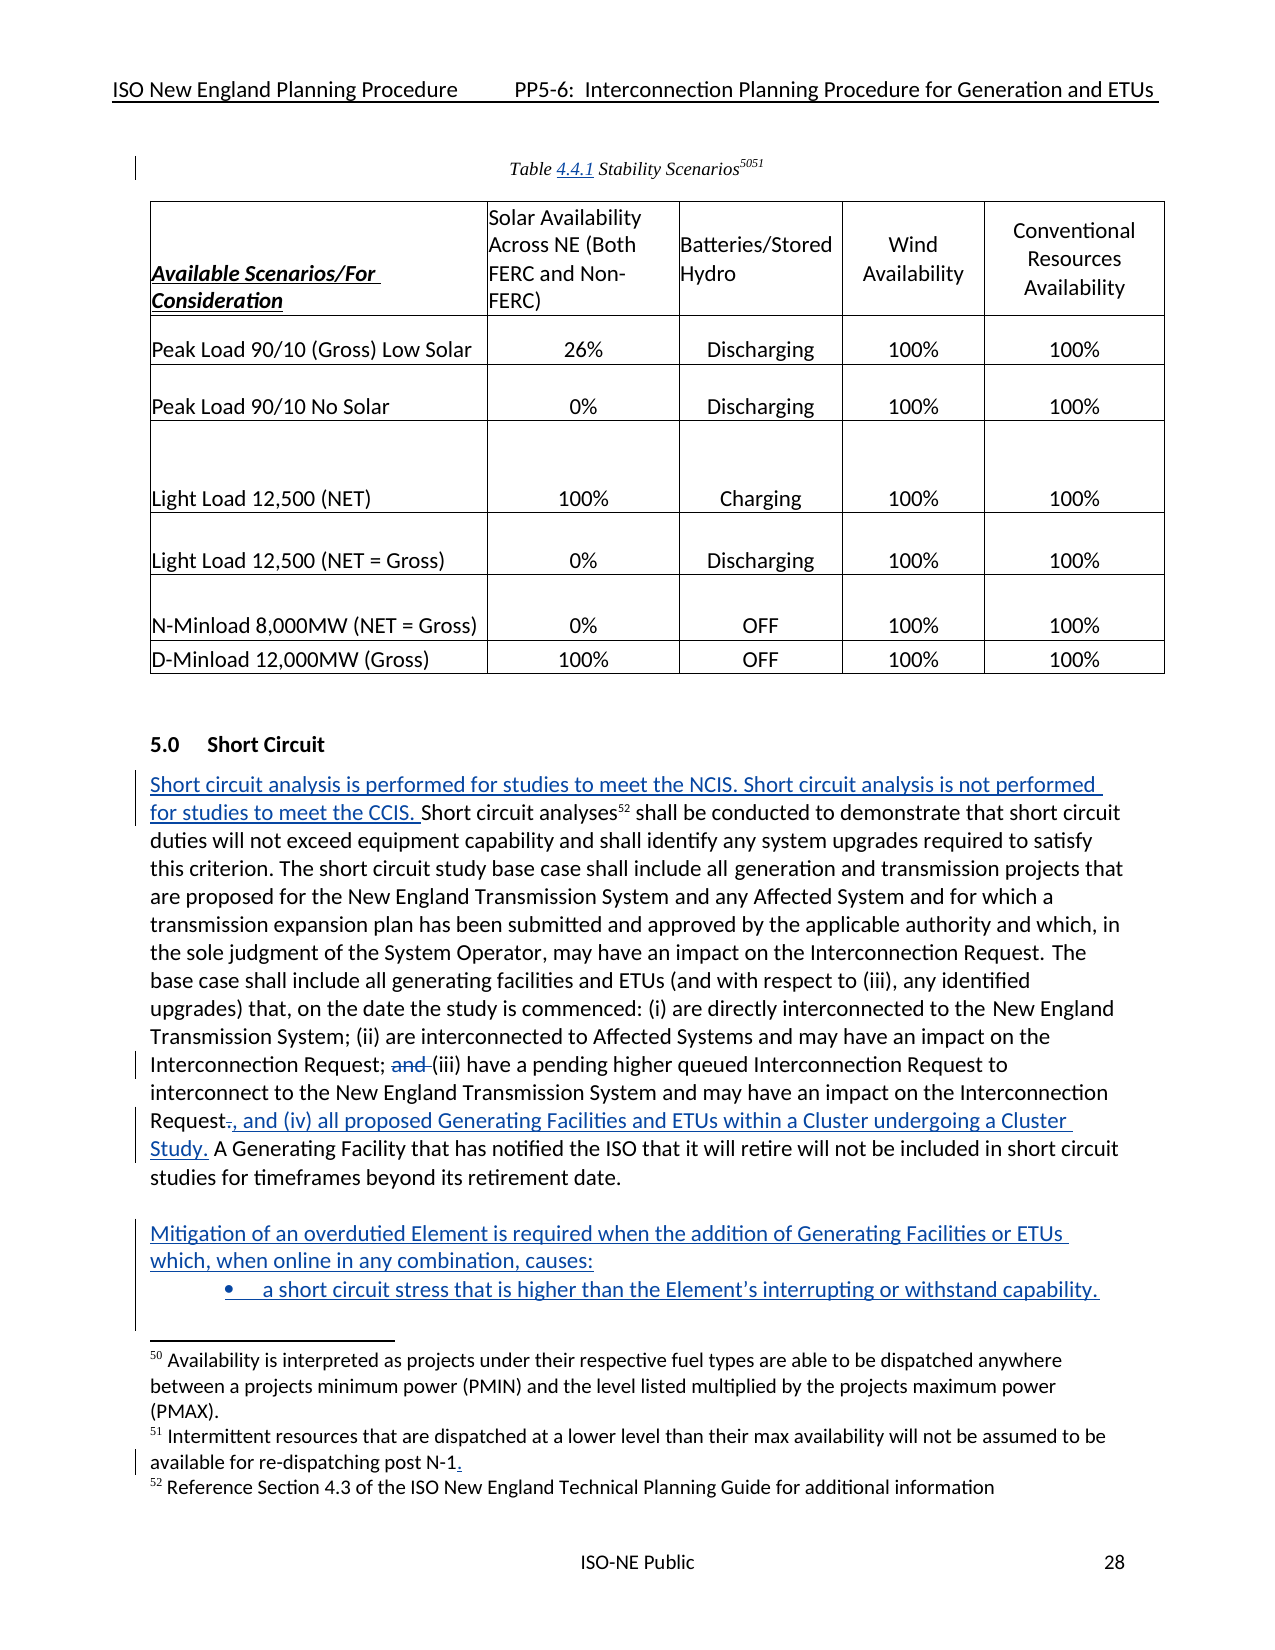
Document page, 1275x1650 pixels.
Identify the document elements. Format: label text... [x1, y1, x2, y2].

table_cell 100% [985, 641, 1164, 673]
table_cell 100% [843, 365, 984, 420]
table_cell 100% [843, 316, 984, 363]
table_cell 0% [488, 365, 679, 420]
table_header Conventional Resources Availability [985, 202, 1164, 315]
text Short circuit analyses shall be conducted to demonstrate that short circuit duties will not exceed equipment capability and shall identify any system upgrades required to satisfy this criterion. The short circuit study base case shall include all generation and transmission projects that are proposed for the New England Transmission System and any Affected System and for which a transmission expansion plan has been submitted and approved by the applicable authority and which, in the sole judgment of the System Operator, may have an impact on the Interconnection Request. The base case shall include all generating facilities and ETUs (and with respect to (iii), any identified upgrades) that, on the date the study is commenced: (i) are directly interconnected to the New England Transmission System; (ii) are interconnected to Affected Systems and may have an impact on the Interconnection Request; (iii) have a pending higher queued Interconnection Request to interconnect to the New England Transmission System and may have an impact on the Interconnection Request A Generating Facility that has notified the ISO that it will retire will not be included in short circuit studies for timeframes beyond its retirement date. [150, 770, 1125, 1191]
table_cell OFF [680, 641, 842, 673]
table_cell Discharging [680, 513, 842, 574]
table_cell 100% [985, 316, 1164, 363]
table_cell Discharging [680, 365, 842, 420]
table_cell 0% [488, 513, 679, 574]
table_header Solar Availability Across NE (Both FERC and Non-FERC) [488, 202, 679, 315]
table_cell 100% [985, 421, 1164, 512]
table_cell 0% [488, 575, 679, 640]
table_header Available Scenarios/For Consideration [151, 202, 487, 315]
table_cell Peak Load 90/10 (Gross) Low Solar [151, 316, 487, 363]
table_cell 100% [843, 575, 984, 640]
table_cell 100% [488, 641, 679, 673]
table_cell 100% [843, 513, 984, 574]
text Table Stability Scenarios [150, 156, 1125, 180]
table_cell Peak Load 90/10 No Solar [151, 365, 487, 420]
table_cell Light Load 12,500 (NET) [151, 421, 487, 512]
table_header Wind Availability [843, 202, 984, 315]
table_cell Discharging [680, 316, 842, 363]
table_cell 100% [843, 641, 984, 673]
table_cell Light Load 12,500 (NET = Gross) [151, 513, 487, 574]
table_cell Charging [680, 421, 842, 512]
table_cell N-Minload 8,000MW (NET = Gross) [151, 575, 487, 640]
table_cell 100% [488, 421, 679, 512]
subtitle Short Circuit [150, 730, 1125, 758]
table_cell 100% [985, 365, 1164, 420]
table_cell 100% [985, 575, 1164, 640]
table_cell 100% [843, 421, 984, 512]
table_cell 100% [985, 513, 1164, 574]
table_cell 26% [488, 316, 679, 363]
table_cell OFF [680, 575, 842, 640]
table_cell D-Minload 12,000MW (Gross) [151, 641, 487, 673]
table_header Batteries/Stored Hydro [680, 202, 842, 315]
